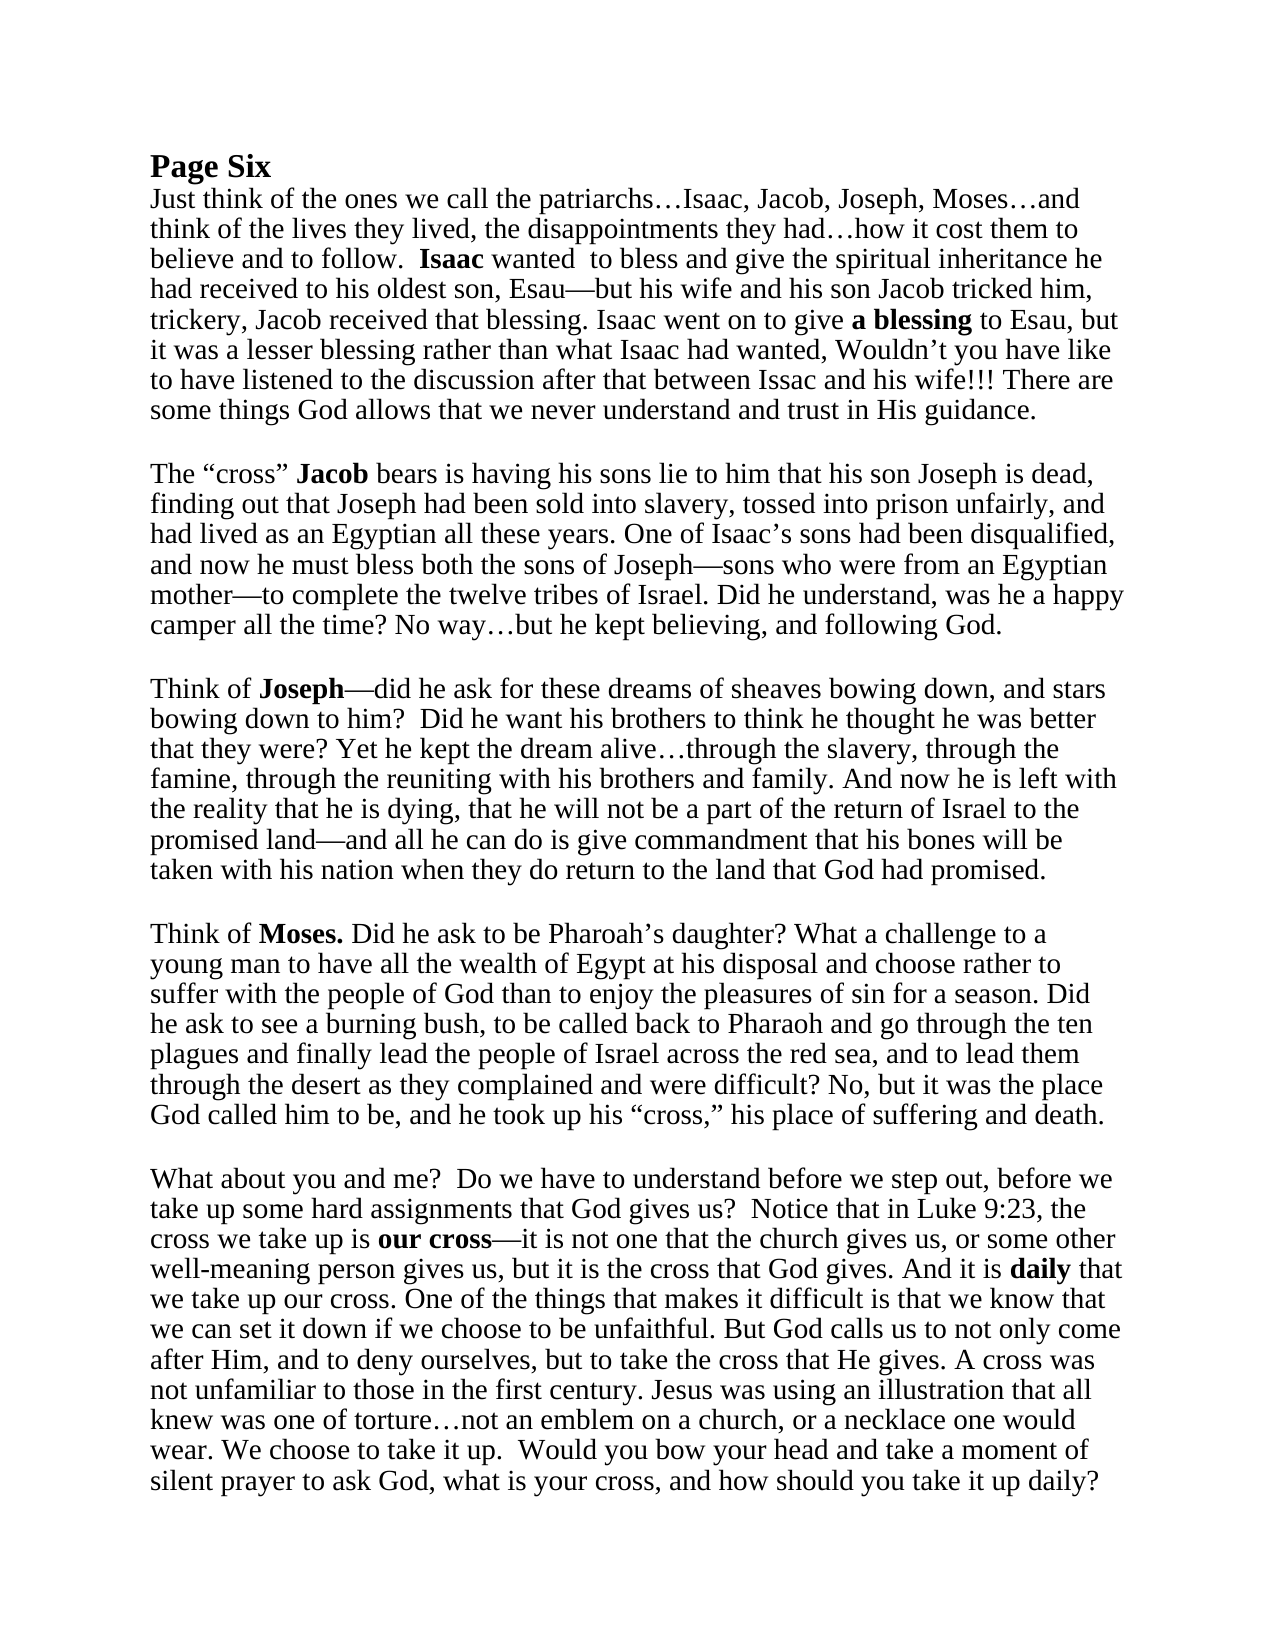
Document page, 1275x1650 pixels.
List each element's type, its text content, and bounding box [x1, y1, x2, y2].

text Think of Moses. Did he ask to be Pharoah’s daughter? What a challenge to a young man to have all the wealth of Egypt at his disposal and choose rather to suffer with the people of God than to enjoy the pleasures of sin for a season. Did he ask to see a burning bush, to be called back to Pharaoh and go through the ten plagues and finally lead the people of Israel across the red sea, and to lead them through the desert as they complained and were difficult? No, but it was the place God called him to be, and he took up his “cross,” his place of suffering and death. [150, 919, 1125, 1131]
text Page Six [150, 150, 1125, 184]
text What about you and me? Do we have to understand before we step out, before we take up some hard assignments that God gives us? Notice that in Luke 9:23, the cross we take up is our cross—it is not one that the church gives us, or some other well-meaning person gives us, but it is the cross that God gives. And it is daily that we take up our cross. One of the things that makes it difficult is that we know that we can set it down if we choose to be unfaithful. But God calls us to not only come after Him, and to deny ourselves, but to take the cross that He gives. A cross was not unfamiliar to those in the first century. Jesus was using an illustration that all knew was one of torture…not an emblem on a church, or a necklace one would wear. We choose to take it up. Would you bow your head and take a moment of silent prayer to ask God, what is your cross, and how should you take it up daily? [150, 1164, 1125, 1496]
text Think of Joseph—did he ask for these dreams of sheaves bowing down, and stars bowing down to him? Did he want his brothers to think he thought he was better that they were? Yet he kept the dream alive…through the slavery, through the famine, through the reuniting with his brothers and family. And now he is left with the reality that he is dying, that he will not be a part of the return of Israel to the promised land—and all he can do is give commandment that his bones will be taken with his nation when they do return to the land that God had promised. [150, 674, 1125, 886]
text Just think of the ones we call the patriarchs…Isaac, Jacob, Joseph, Moses…and think of the lives they lived, the disappointments they had…how it cost them to believe and to follow. Isaac wanted to bless and give the spiritual inheritance he had received to his oldest son, Esau—but his wife and his son Jacob tricked him, trickery, Jacob received that blessing. Isaac went on to give a blessing to Esau, but it was a lesser blessing rather than what Isaac had wanted, Wouldn’t you have like to have listened to the discussion after that between Issac and his wife!!! There are some things God allows that we never understand and trust in His guidance. [150, 184, 1125, 426]
text The “cross” Jacob bears is having his sons lie to him that his son Joseph is dead, finding out that Joseph had been sold into slavery, tossed into prison unfairly, and had lived as an Egyptian all these years. One of Isaac’s sons had been disqualified, and now he must bless both the sons of Joseph—sons who were from an Egyptian mother—to complete the twelve tribes of Israel. Did he understand, was he a happy camper all the time? No way…but he kept believing, and following God. [150, 459, 1125, 641]
